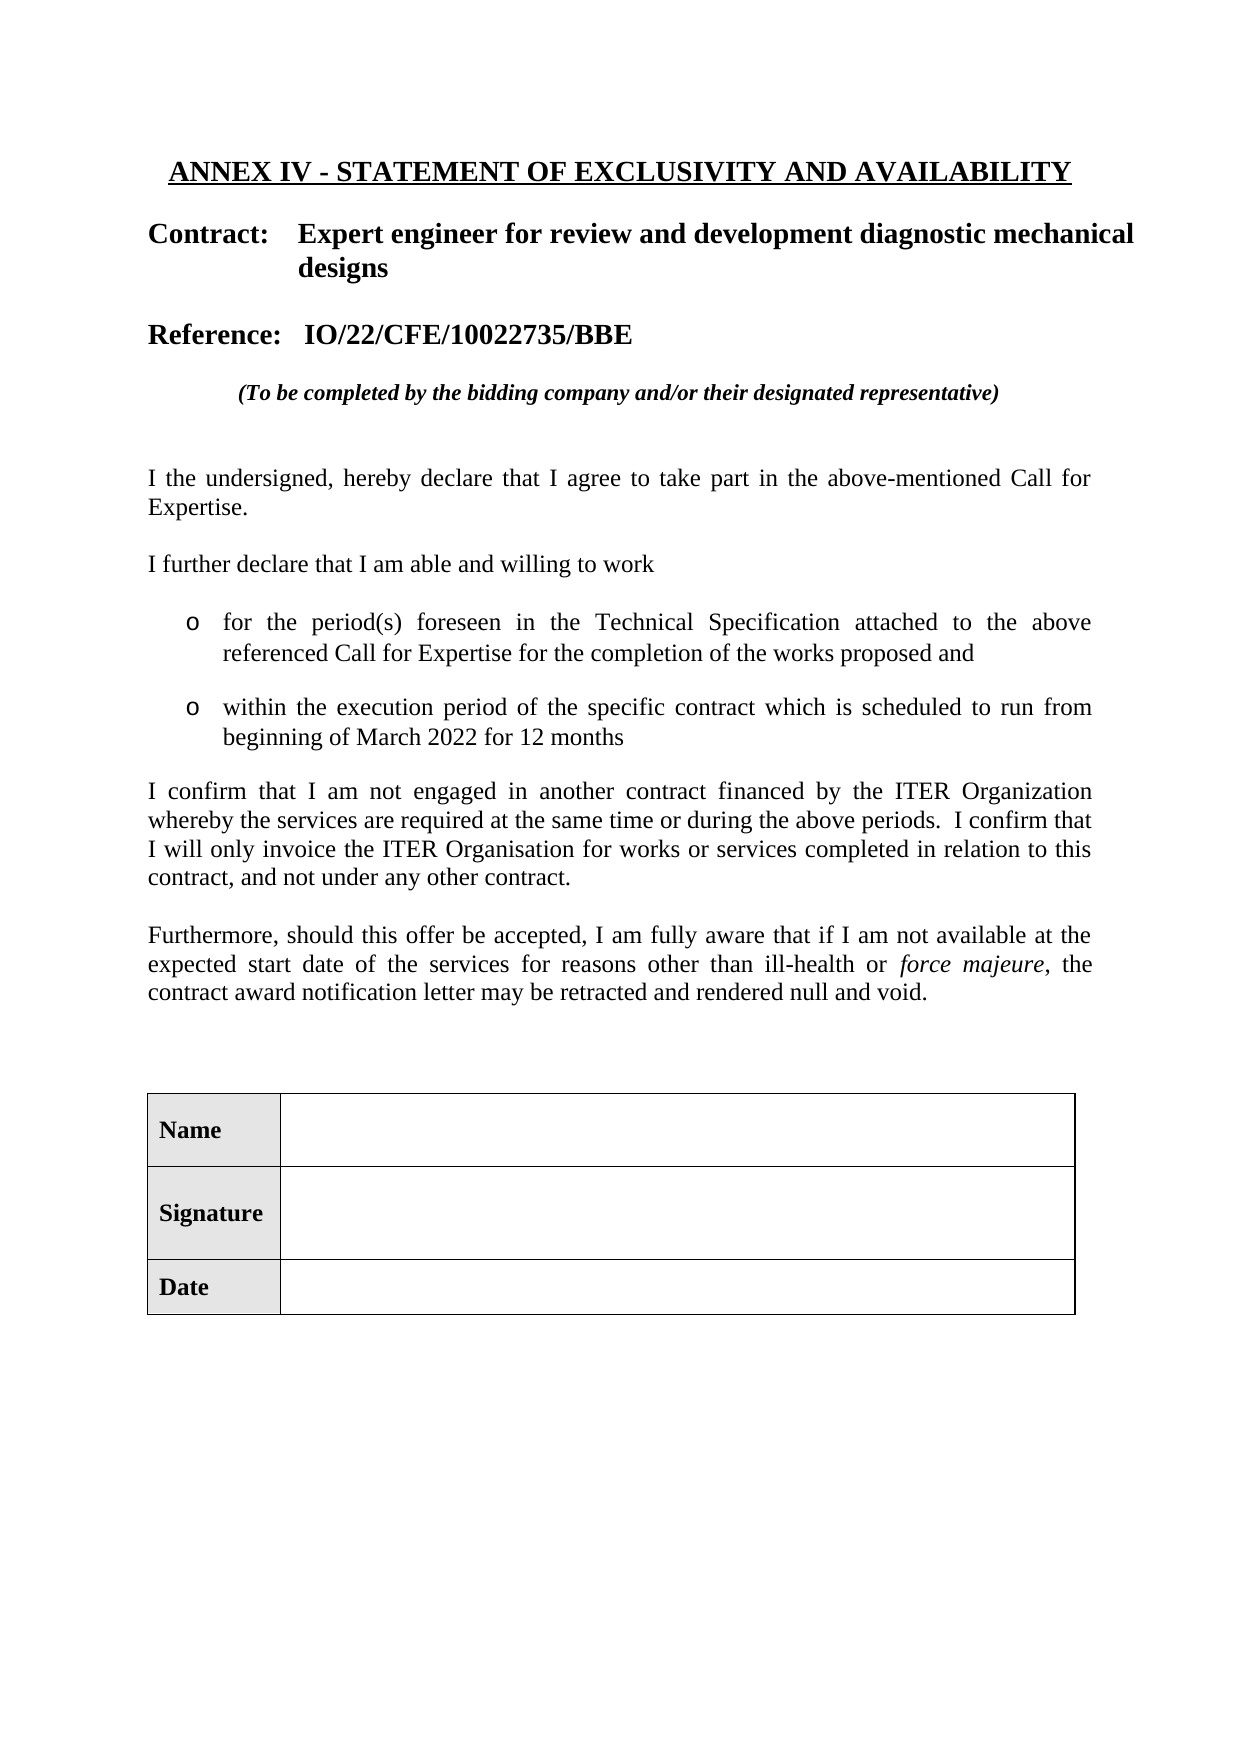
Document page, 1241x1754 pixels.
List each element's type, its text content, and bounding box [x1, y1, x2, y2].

table_cell Date [148, 1260, 280, 1313]
text Reference: IO/22/CFE/10022735/BBE [148, 317, 1137, 350]
table_cell [281, 1167, 1074, 1259]
text Contract: Expert engineer for review and development diagnostic mechanical designs [148, 216, 1137, 283]
list within the execution period of the specific contract which is scheduled to run from beginning of March 2022 for 12 months [185, 692, 1093, 751]
text (To be completed by the bidding company and/or their designated representative) [148, 379, 1093, 406]
table_cell Signature [148, 1167, 280, 1259]
text I the undersigned, hereby declare that I agree to take part in the above-mentioned Call for Expertise. [148, 463, 1093, 521]
text ANNEX IV - STATEMENT OF EXCLUSIVITY AND AVAILABILITY [148, 154, 1093, 187]
text I further declare that I am able and willing to work [148, 549, 1093, 578]
text I confirm that I am not engaged in another contract financed by the ITER Organization whereby the services are required at the same time or during the above periods. I confirm that I will only invoice the ITER Organisation for works or services completed in relation to this contract, and not under any other contract. [148, 776, 1093, 891]
list for the period(s) foreseen in the Technical Specification attached to the above referenced Call for Expertise for the completion of the works proposed and [185, 607, 1093, 667]
text Furthermore, should this offer be accepted, I am fully aware that if I am not available at the expected start date of the services for reasons other than ill-health or force majeure, the contract award notification letter may be retracted and rendered null and void. [148, 920, 1093, 1006]
table_cell [281, 1260, 1074, 1313]
table_header [281, 1094, 1074, 1166]
table_header Name [148, 1094, 280, 1166]
